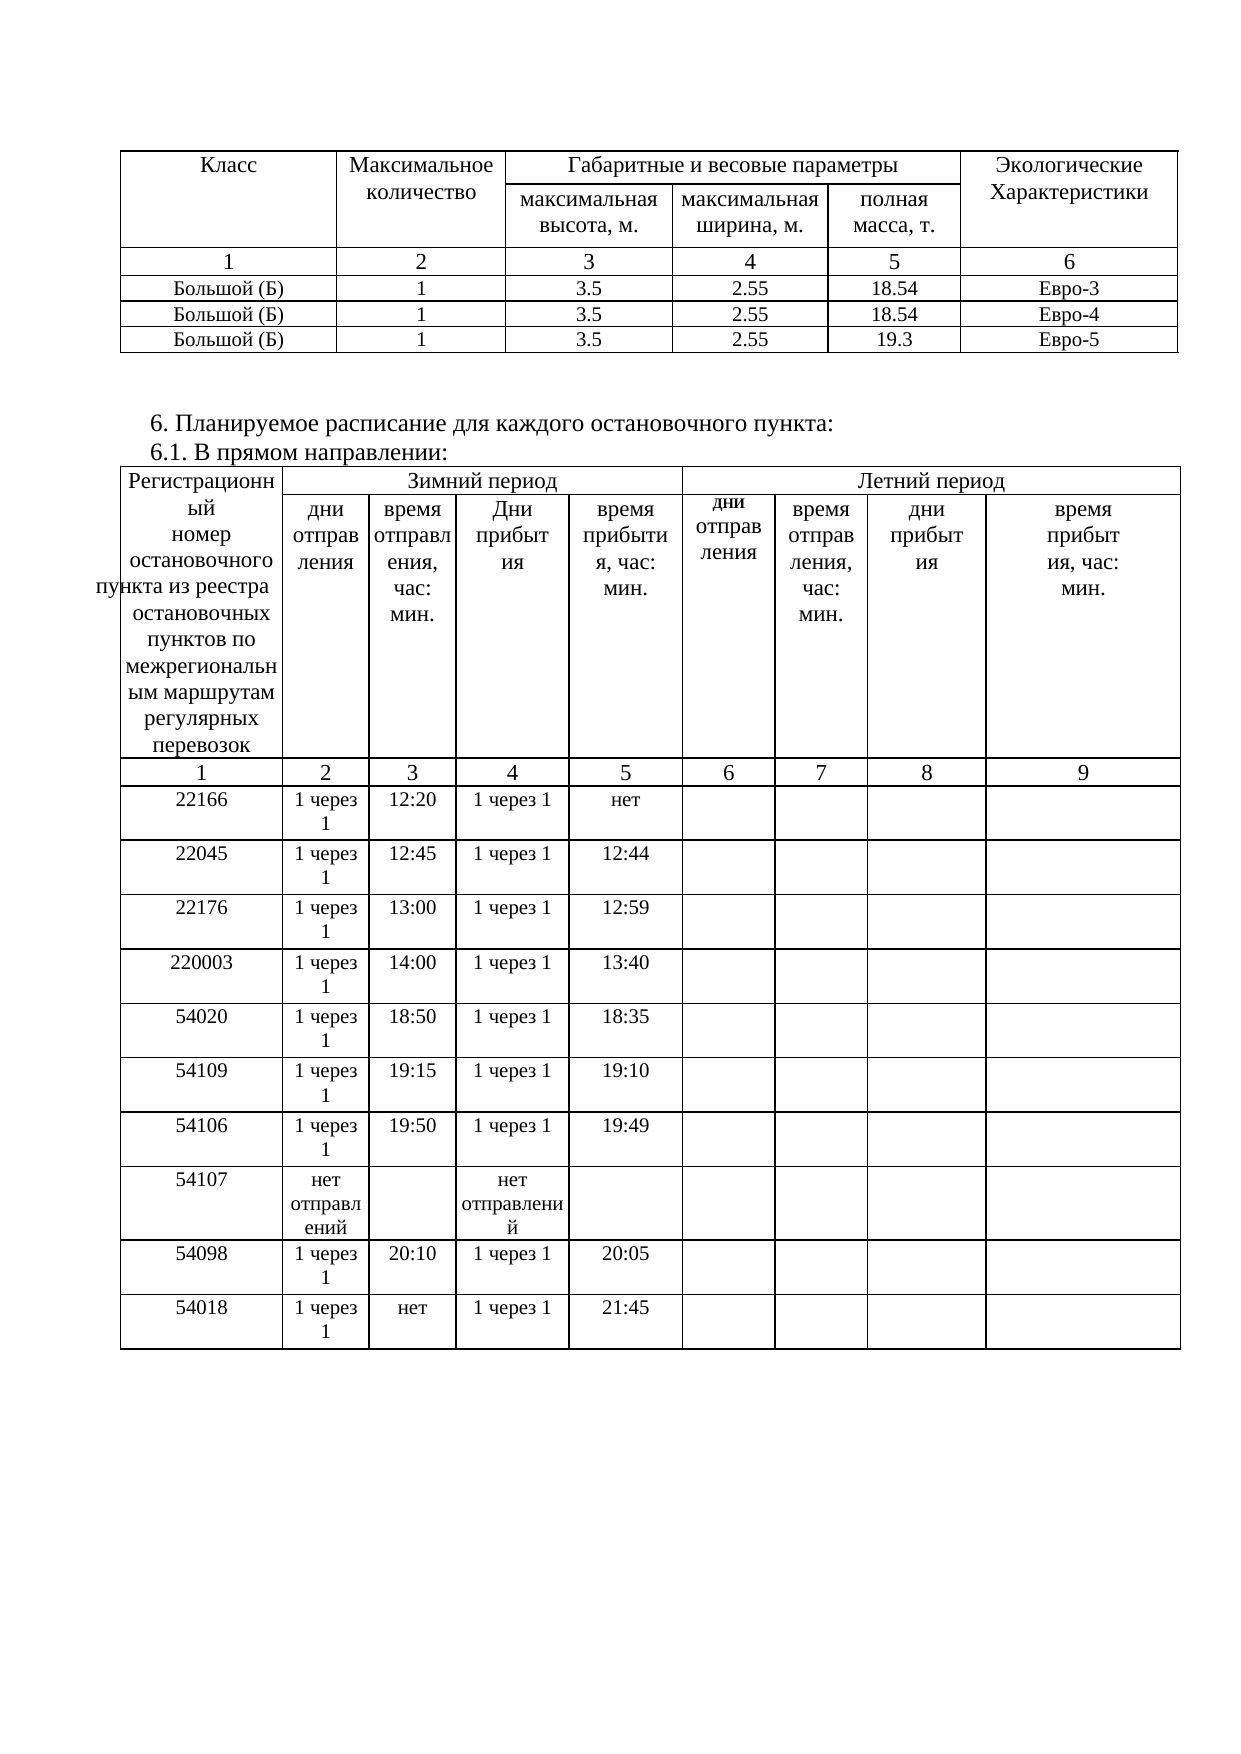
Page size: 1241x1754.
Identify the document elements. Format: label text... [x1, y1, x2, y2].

table_cell дни отправ ления [283, 495, 368, 757]
table_cell [683, 1113, 774, 1166]
table_cell 22166 [121, 787, 282, 839]
table_cell 2.55 [673, 302, 827, 326]
table_cell 54018 [121, 1295, 282, 1348]
table_cell 20:10 [370, 1241, 455, 1294]
table_cell Большой (Б) [121, 276, 336, 300]
table_cell [987, 787, 1180, 839]
table_cell 13:40 [570, 950, 682, 1002]
table_cell Большой (Б) [121, 327, 336, 351]
table_cell [987, 841, 1180, 894]
table_cell 1 через 1 [283, 950, 368, 1002]
table_cell 54020 [121, 1004, 282, 1057]
table_cell максимальная высота, м. [506, 185, 672, 247]
table_cell [868, 1113, 985, 1166]
table_cell [683, 787, 774, 839]
table_cell [868, 841, 985, 894]
table_cell 54106 [121, 1113, 282, 1166]
table_header Габаритные и весовые параметры [506, 152, 960, 183]
table_cell ДНИ отправ ления [683, 495, 774, 757]
text 6. Планируемое расписание для каждого остановочного пункта: [150, 408, 1090, 437]
table_cell 12:45 [370, 841, 455, 894]
table_cell 1 через 1 [457, 1295, 568, 1348]
table_cell полная масса, т. [829, 185, 960, 247]
table_cell 18.54 [829, 276, 960, 300]
table_header Максимальное количество [337, 152, 505, 247]
table_cell [776, 787, 867, 839]
table_cell 1 через 1 [283, 1241, 368, 1294]
table_cell 6 [683, 759, 774, 785]
table_cell 220003 [121, 950, 282, 1002]
table_cell 1 [337, 302, 505, 326]
table_cell 14:00 [370, 950, 455, 1002]
table_cell [868, 950, 985, 1002]
table_cell 3.5 [506, 327, 672, 351]
table_cell 22045 [121, 841, 282, 894]
table_cell [776, 1004, 867, 1057]
table_cell 1 через 1 [283, 1295, 368, 1348]
table_cell 1 через 1 [457, 841, 568, 894]
table_cell время отправ ления, час: мин. [776, 495, 867, 757]
table_cell 18.54 [829, 302, 960, 326]
table_cell 2.55 [673, 276, 827, 300]
table_cell 7 [776, 759, 867, 785]
table_cell 12:59 [570, 895, 682, 948]
table_cell 3 [370, 759, 455, 785]
table_cell 1 через 1 [457, 787, 568, 839]
table_cell нет отправлений [283, 1167, 368, 1239]
table_cell Евро-5 [961, 327, 1177, 351]
table_cell [683, 1167, 774, 1239]
table_cell 13:00 [370, 895, 455, 948]
table_cell 1 через 1 [457, 1004, 568, 1057]
table_cell [683, 950, 774, 1002]
table_cell 1 через 1 [457, 895, 568, 948]
table_cell [868, 895, 985, 948]
table_cell [987, 950, 1180, 1002]
table_cell [987, 1295, 1180, 1348]
table_cell [868, 1058, 985, 1111]
table_cell [868, 1004, 985, 1057]
table_cell [868, 787, 985, 839]
table_cell время прибыт ия, час: мин. [987, 495, 1180, 757]
table_cell 3 [506, 248, 672, 274]
table_cell 20:05 [570, 1241, 682, 1294]
table_cell 1 [121, 759, 282, 785]
table_cell [987, 1167, 1180, 1239]
table_cell дни прибыт ия [868, 495, 985, 757]
table_cell [868, 1167, 985, 1239]
table_cell 54107 [121, 1167, 282, 1239]
table_cell [776, 895, 867, 948]
table_cell 21:45 [570, 1295, 682, 1348]
table_cell 1 через 1 [457, 1058, 568, 1111]
table_cell 1 через 1 [283, 787, 368, 839]
table_cell [868, 1241, 985, 1294]
table_cell 1 через 1 [283, 1058, 368, 1111]
table_cell 19:50 [370, 1113, 455, 1166]
table_cell [987, 895, 1180, 948]
table_cell [987, 1058, 1180, 1111]
table_cell 18:50 [370, 1004, 455, 1057]
table_cell время отправл ения, час: мин. [370, 495, 455, 757]
table_cell 18:35 [570, 1004, 682, 1057]
table_cell Дни прибыт ия [457, 495, 568, 757]
table_cell 1 через 1 [283, 841, 368, 894]
table_cell 54098 [121, 1241, 282, 1294]
table_cell 54109 [121, 1058, 282, 1111]
table_header Летний период [683, 467, 1180, 493]
table_cell 5 [829, 248, 960, 274]
table_cell 1 через 1 [283, 895, 368, 948]
table_cell 1 [337, 276, 505, 300]
table_cell 19:15 [370, 1058, 455, 1111]
table_cell [776, 1113, 867, 1166]
table_cell [776, 1295, 867, 1348]
table_header Класс [121, 152, 336, 247]
table_cell [868, 1295, 985, 1348]
table_cell 12:44 [570, 841, 682, 894]
table_cell 2.55 [673, 327, 827, 351]
table_cell [987, 1004, 1180, 1057]
table_cell 19:10 [570, 1058, 682, 1111]
table_cell нет отправлений [457, 1167, 568, 1239]
table_cell 4 [457, 759, 568, 785]
table_cell [683, 841, 774, 894]
table_cell максимальная ширина, м. [673, 185, 827, 247]
table_cell 6 [961, 248, 1177, 274]
table_cell 22176 [121, 895, 282, 948]
table_cell 12:20 [370, 787, 455, 839]
table_cell [776, 950, 867, 1002]
table_cell [776, 1241, 867, 1294]
table_cell время прибыти я, час: мин. [570, 495, 682, 757]
table_cell нет [370, 1295, 455, 1348]
text 6.1. В прямом направлении: [150, 437, 1090, 466]
table_cell 1 через 1 [457, 950, 568, 1002]
table_cell Большой (Б) [121, 302, 336, 326]
table_cell 5 [570, 759, 682, 785]
table_cell 4 [673, 248, 827, 274]
table_cell 2 [283, 759, 368, 785]
table_cell 19:49 [570, 1113, 682, 1166]
table_cell 3.5 [506, 276, 672, 300]
table_cell [370, 1167, 455, 1239]
table_header Зимний период [283, 467, 682, 493]
table_cell Евро-3 [961, 276, 1177, 300]
table_cell 1 через 1 [283, 1113, 368, 1166]
table_cell [776, 1058, 867, 1111]
table_cell [987, 1113, 1180, 1166]
table_header Экологические Характеристики [961, 152, 1177, 247]
table_cell 1 через 1 [457, 1241, 568, 1294]
table_cell нет [570, 787, 682, 839]
table_cell 8 [868, 759, 985, 785]
table_cell 1 [337, 327, 505, 351]
table_cell 1 через 1 [283, 1004, 368, 1057]
table_cell [683, 1058, 774, 1111]
table_cell 1 через 1 [457, 1113, 568, 1166]
table_cell 2 [337, 248, 505, 274]
table_cell [987, 1241, 1180, 1294]
table_cell 19.3 [829, 327, 960, 351]
table_cell [570, 1167, 682, 1239]
table_cell [683, 1295, 774, 1348]
table_cell [683, 1241, 774, 1294]
table_cell [683, 1004, 774, 1057]
table_cell 9 [987, 759, 1180, 785]
table_cell [776, 1167, 867, 1239]
table_cell [683, 895, 774, 948]
table_cell 1 [121, 248, 336, 274]
table_cell Евро-4 [961, 302, 1177, 326]
table_header Регистрационный номер остановочного пункта из реестра остановочных пунктов по межрегиональным маршрутам регулярных перевозок [121, 467, 282, 757]
table_cell [776, 841, 867, 894]
table_cell 3.5 [506, 302, 672, 326]
